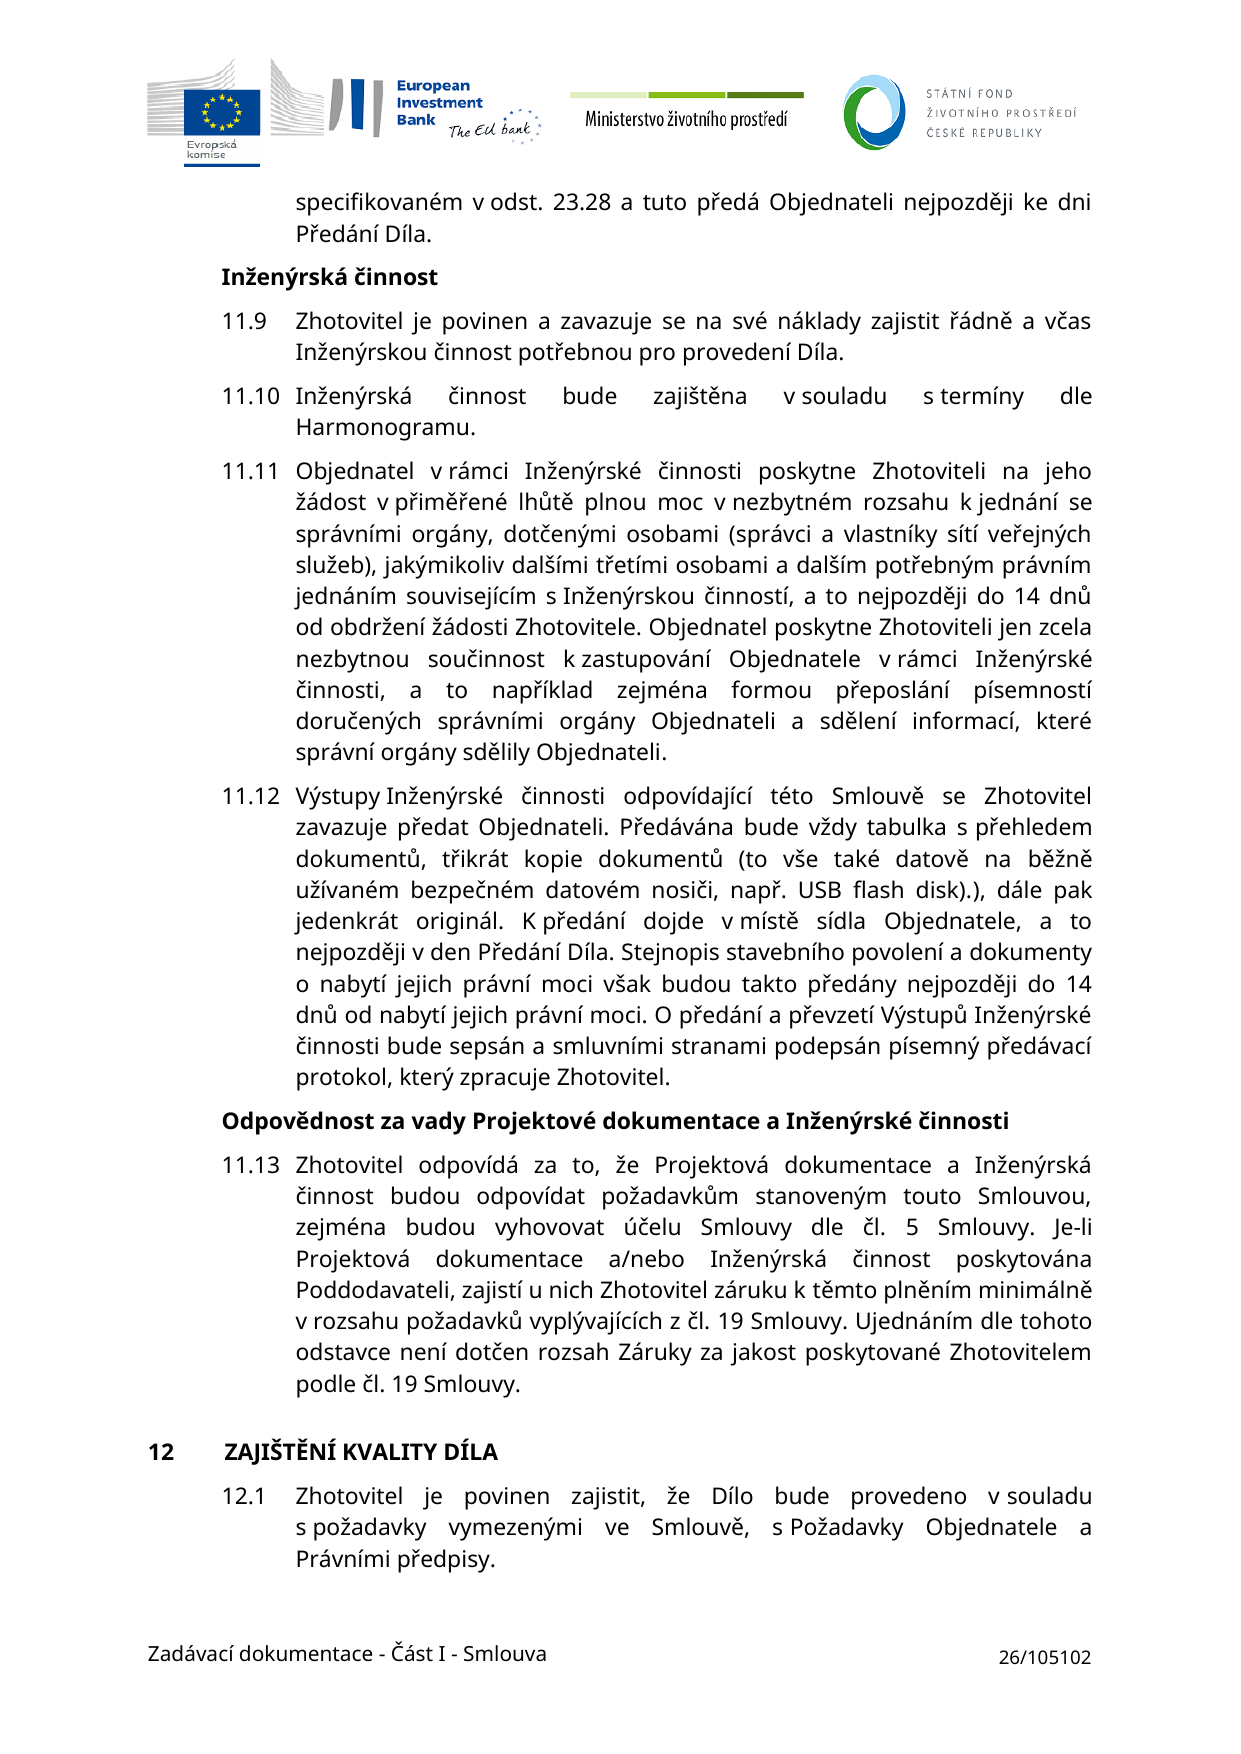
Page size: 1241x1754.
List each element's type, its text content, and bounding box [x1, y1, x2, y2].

list Objednatel v rámci Inženýrské činnosti poskytne Zhotoviteli na jeho žádost v přiměřené lhůtě plnou moc v nezbytném rozsahu k jednání se správními orgány, dotčenými osobami (správci a vlastníky sítí veřejných služeb), jakýmikoliv dalšími třetími osobami a dalším potřebným právním jednáním souvisejícím s Inženýrskou činností, a to nejpozději do 14 dnů od obdržení žádosti Zhotovitele. Objednatel poskytne Zhotoviteli jen zcela nezbytnou součinnost k zastupování Objednatele v rámci Inženýrské činnosti, a to například zejména formou přeposlání písemností doručených správními orgány Objednateli a sdělení informací, které správní orgány sdělily Objednateli. [221, 455, 1093, 767]
list Výstupy Inženýrské činnosti odpovídající této Smlouvě se Zhotovitel zavazuje předat Objednateli. Předávána bude vždy tabulka s přehledem dokumentů, třikrát kopie dokumentů (to vše také datově na běžně užívaném bezpečném datovém nosiči, např. USB flash disk).), dále pak jedenkrát originál. K předání dojde v místě sídla Objednatele, a to nejpozději v den Předání Díla. Stejnopis stavebního povolení a dokumenty o nabytí jejich právní moci však budou takto předány nejpozději do 14 dnů od nabytí jejich právní moci. O předání a převzetí Výstupů Inženýrské činnosti bude sepsán a smluvními stranami podepsán písemný předávací protokol, který zpracuje Zhotovitel. [221, 780, 1093, 1092]
list Zhotovitel odpovídá za to, že Projektová dokumentace a Inženýrská činnost budou odpovídat požadavkům stanoveným touto Smlouvou, zejména budou vyhovovat účelu Smlouvy dle čl. 5 Smlouvy. Je-li Projektová dokumentace a/nebo Inženýrská činnost poskytována Poddodavateli, zajistí u nich Zhotovitel záruku k těmto plněním minimálně v rozsahu požadavků vyplývajících z čl. 19 Smlouvy. Ujednáním dle tohoto odstavce není dotčen rozsah Záruky za jakost poskytované Zhotovitelem podle čl. 19 Smlouvy. [221, 1149, 1093, 1399]
list ZAJIŠTĚNÍ KVALITY DÍLA [148, 1436, 1093, 1467]
picture [147, 55, 1092, 167]
list Zhotovitel je povinen zajistit, že Dílo bude provedeno v souladu s požadavky vymezenými ve Smlouvě, s Požadavky Objednatele a Právními předpisy. [221, 1480, 1093, 1574]
list Zhotovitel je povinen a zavazuje se na své náklady zajistit řádně a včas Inženýrskou činnost potřebnou pro provedení Díla. [221, 305, 1093, 367]
list Inženýrská činnost bude zajištěna v souladu s termíny dle Harmonogramu. [221, 380, 1093, 442]
text Odpovědnost za vady Projektové dokumentace a Inženýrské činnosti [221, 1105, 1093, 1136]
text Inženýrská činnost [221, 261, 1093, 292]
